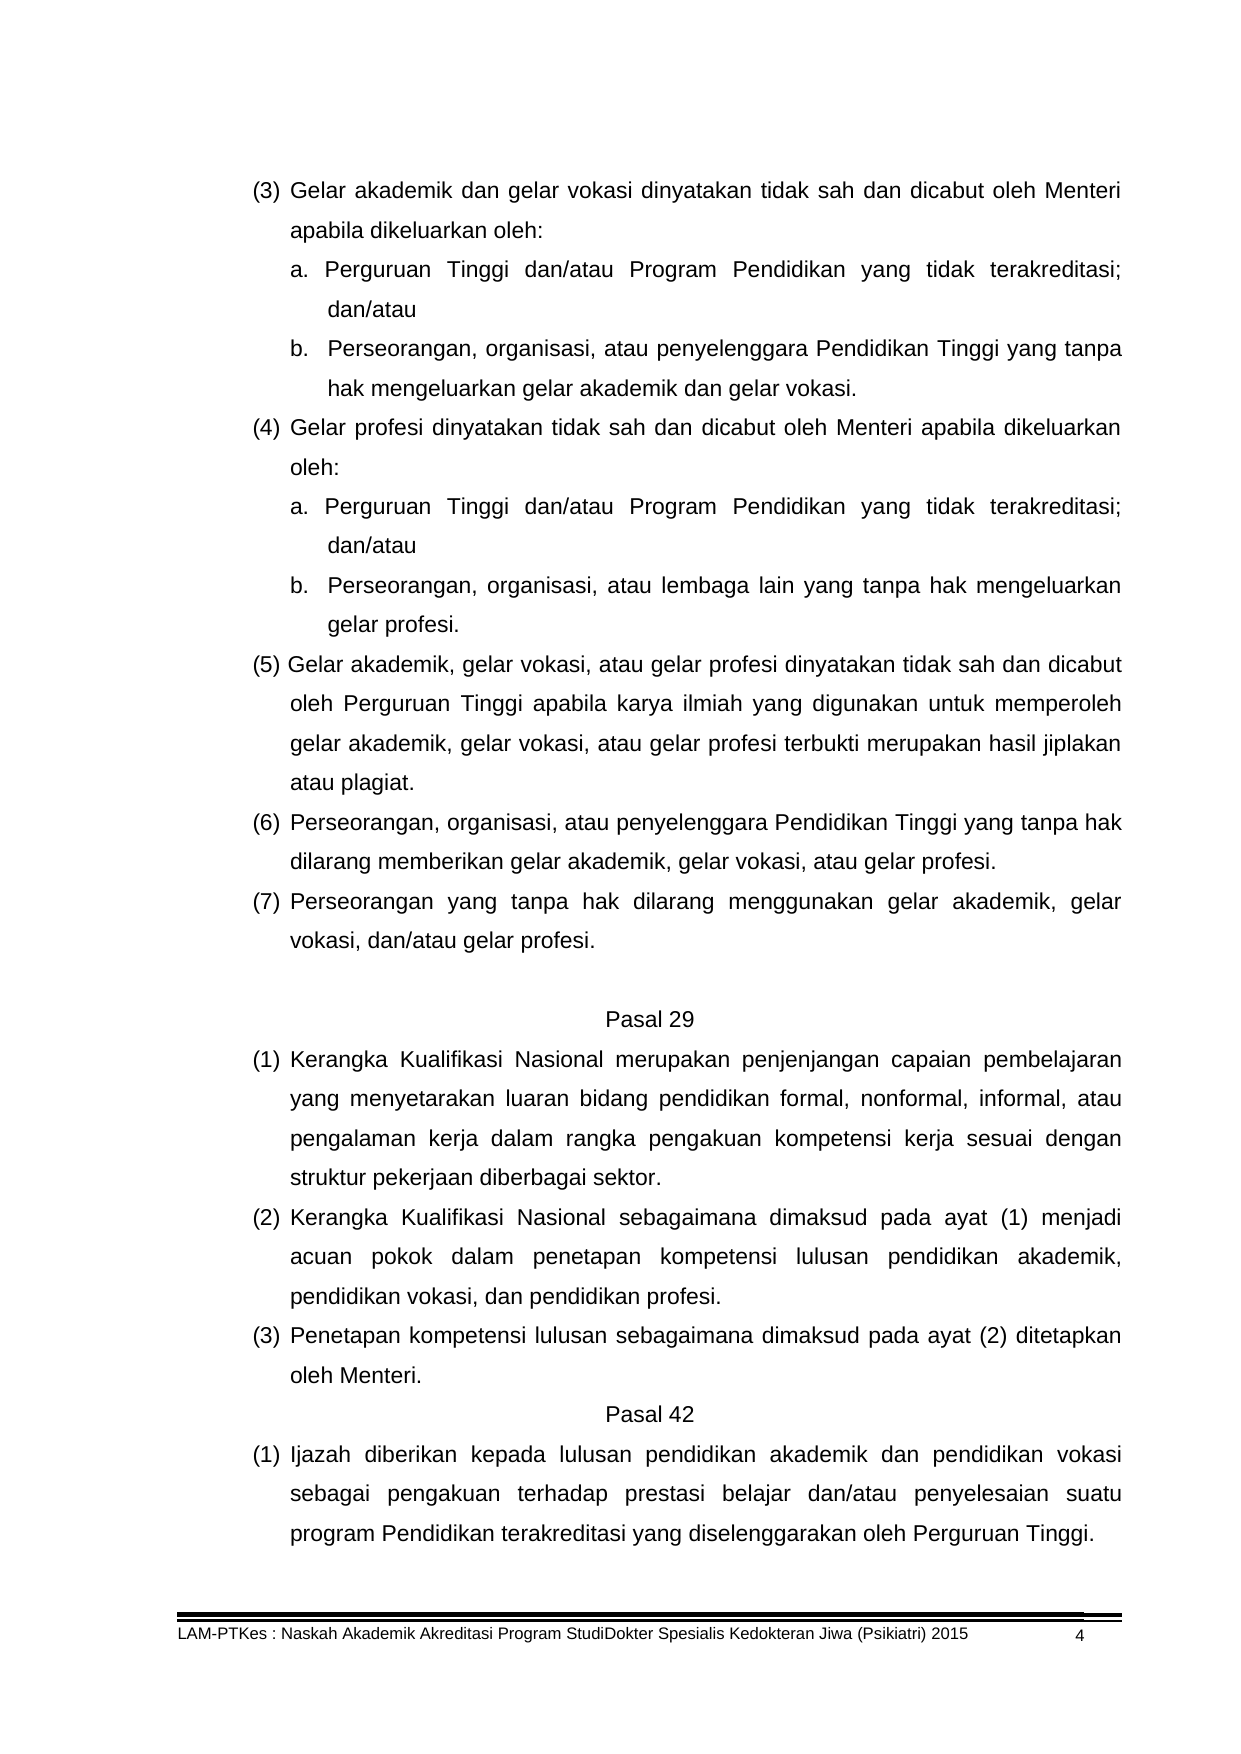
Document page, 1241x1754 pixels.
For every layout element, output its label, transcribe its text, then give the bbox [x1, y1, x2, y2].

text (4) Gelar profesi dinyatakan tidak sah dan dicabut oleh Menteri apabila dikeluarkan oleh: [252, 414, 1122, 480]
text (7) Perseorangan yang tanpa hak dilarang menggunakan gelar akademik, gelar vokasi, dan/atau gelar profesi. [252, 888, 1122, 954]
text a. Perguruan Tinggi dan/atau Program Pendidikan yang tidak terakreditasi; dan/atau [290, 493, 1122, 559]
text Pasal 29 [177, 1006, 1122, 1033]
text b. Perseorangan, organisasi, atau lembaga lain yang tanpa hak mengeluarkan gelar profesi. [290, 572, 1122, 638]
text (1) Kerangka Kualifikasi Nasional merupakan penjenjangan capaian pembelajaran yang menyetarakan luaran bidang pendidikan formal, nonformal, informal, atau pengalaman kerja dalam rangka pengakuan kompetensi kerja sesuai dengan struktur pekerjaan diberbagai sektor. [252, 1046, 1122, 1191]
text b. Perseorangan, organisasi, atau penyelenggara Pendidikan Tinggi yang tanpa hak mengeluarkan gelar akademik dan gelar vokasi. [290, 335, 1122, 401]
text (1) Ijazah diberikan kepada lulusan pendidikan akademik dan pendidikan vokasi sebagai pengakuan terhadap prestasi belajar dan/atau penyelesaian suatu program Pendidikan terakreditasi yang diselenggarakan oleh Perguruan Tinggi. [252, 1441, 1122, 1546]
text (5) Gelar akademik, gelar vokasi, atau gelar profesi dinyatakan tidak sah dan dicabut oleh Perguruan Tinggi apabila karya ilmiah yang digunakan untuk memperoleh gelar akademik, gelar vokasi, atau gelar profesi terbukti merupakan hasil jiplakan atau plagiat. [252, 651, 1122, 796]
text (6) Perseorangan, organisasi, atau penyelenggara Pendidikan Tinggi yang tanpa hak dilarang memberikan gelar akademik, gelar vokasi, atau gelar profesi. [252, 809, 1122, 875]
text (3) Gelar akademik dan gelar vokasi dinyatakan tidak sah dan dicabut oleh Menteri apabila dikeluarkan oleh: [252, 177, 1122, 243]
text (3) Penetapan kompetensi lulusan sebagaimana dimaksud pada ayat (2) ditetapkan oleh Menteri. [252, 1322, 1122, 1388]
text Pasal 42 [177, 1401, 1122, 1427]
text (2) Kerangka Kualifikasi Nasional sebagaimana dimaksud pada ayat (1) menjadi acuan pokok dalam penetapan kompetensi lulusan pendidikan akademik, pendidikan vokasi, dan pendidikan profesi. [252, 1204, 1122, 1309]
text a. Perguruan Tinggi dan/atau Program Pendidikan yang tidak terakreditasi; dan/atau [290, 256, 1122, 322]
